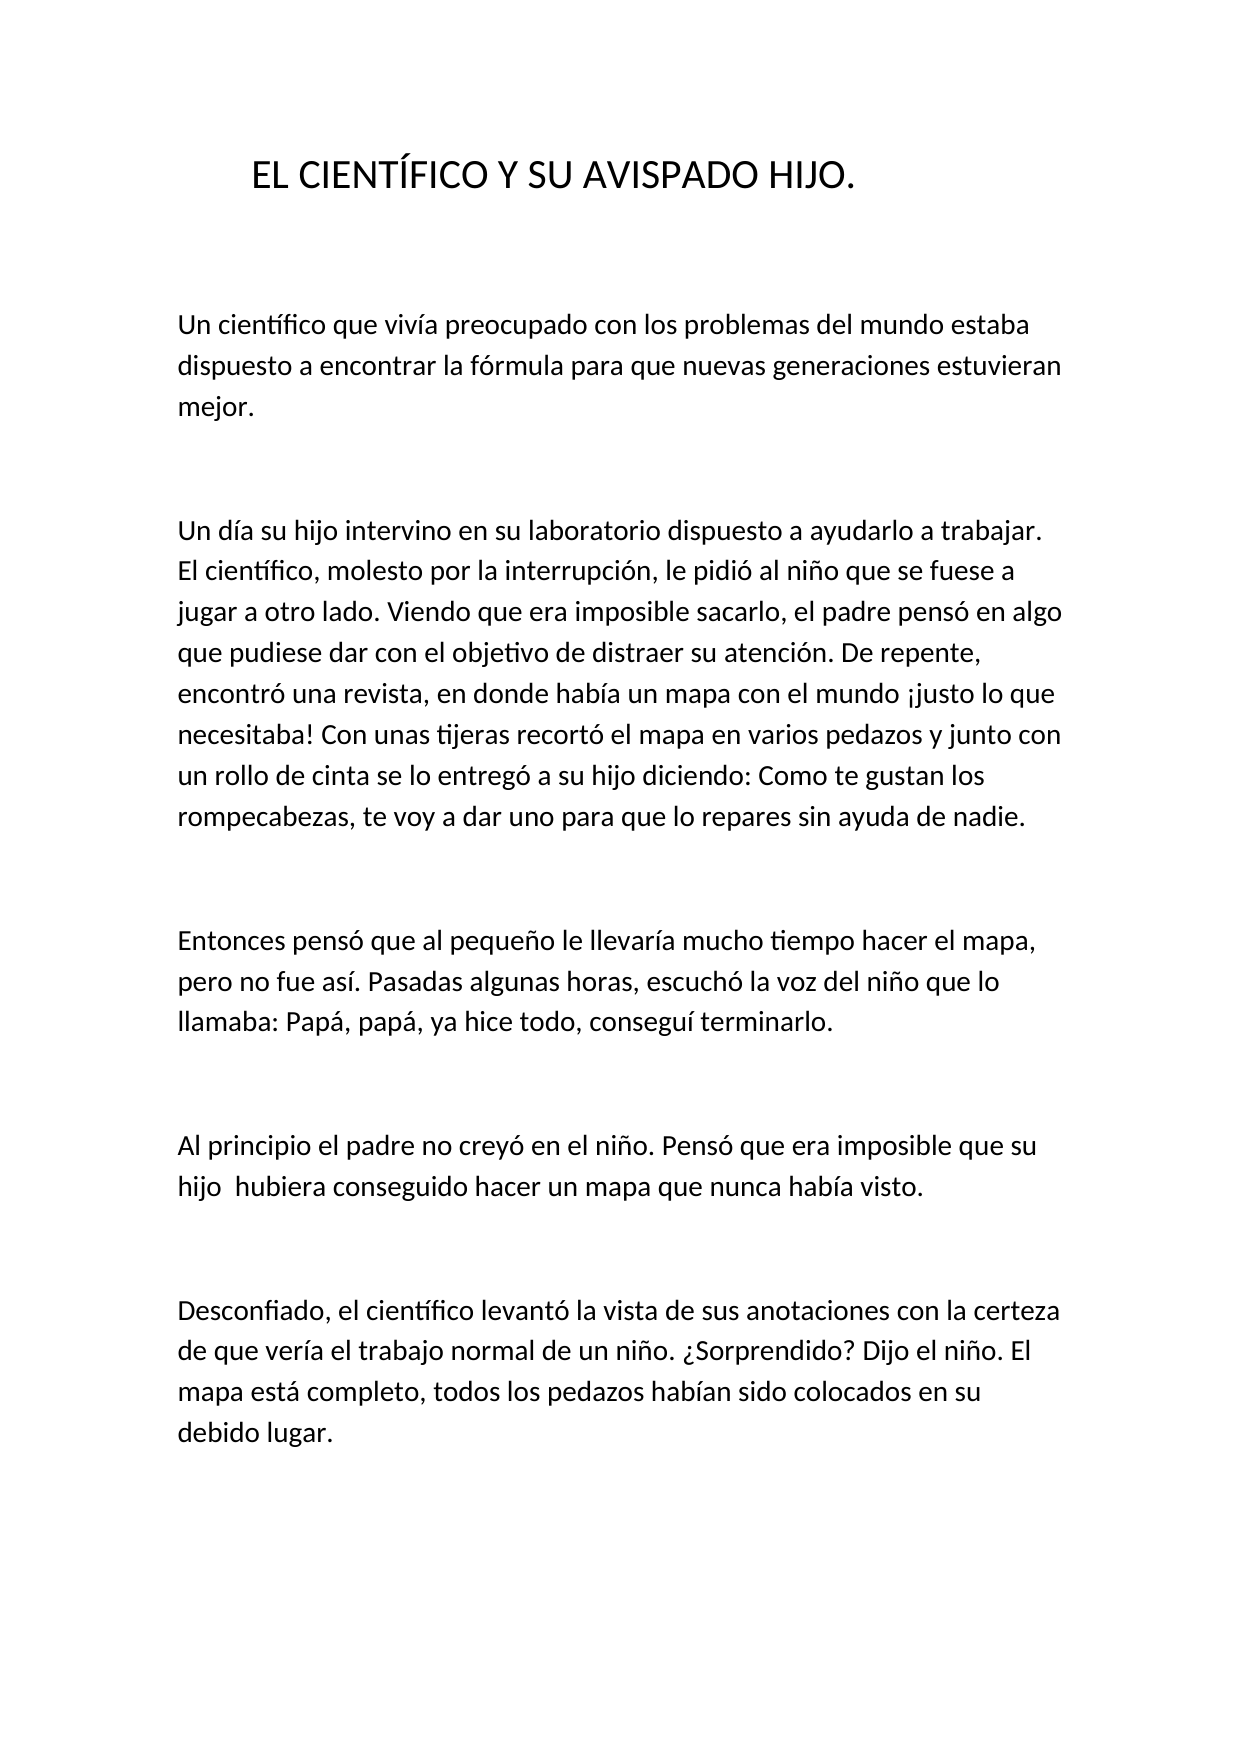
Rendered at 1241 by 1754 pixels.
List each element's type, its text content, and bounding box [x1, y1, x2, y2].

text Entonces pensó que al pequeño le llevaría mucho tiempo hacer el mapa, pero no fue así. Pasadas algunas horas, escuchó la voz del niño que lo llamaba: Papá, papá, ya hice todo, conseguí terminarlo. [177, 922, 1063, 1039]
text Un día su hijo intervino en su laboratorio dispuesto a ayudarlo a trabajar. El científico, molesto por la interrupción, le pidió al niño que se fuese a jugar a otro lado. Viendo que era imposible sacarlo, el padre pensó en algo que pudiese dar con el objetivo de distraer su atención. De repente, encontró una revista, en donde había un mapa con el mundo ¡justo lo que necesitaba! Con unas tijeras recortó el mapa en varios pedazos y junto con un rollo de cinta se lo entregó a su hijo diciendo: Como te gustan los rompecabezas, te voy a dar uno para que lo repares sin ayuda de nadie. [177, 512, 1063, 834]
text EL CIENTÍFICO Y SU AVISPADO HIJO. [177, 148, 1063, 198]
text Un científico que vivía preocupado con los problemas del mundo estaba dispuesto a encontrar la fórmula para que nuevas generaciones estuvieran mejor. [177, 306, 1063, 424]
text Al principio el padre no creyó en el niño. Pensó que era imposible que su hijo hubiera conseguido hacer un mapa que nunca había visto. [177, 1127, 1063, 1204]
text Desconfiado, el científico levantó la vista de sus anotaciones con la certeza de que vería el trabajo normal de un niño. ¿Sorprendido? Dijo el niño. El mapa está completo, todos los pedazos habían sido colocados en su debido lugar. [177, 1292, 1063, 1450]
